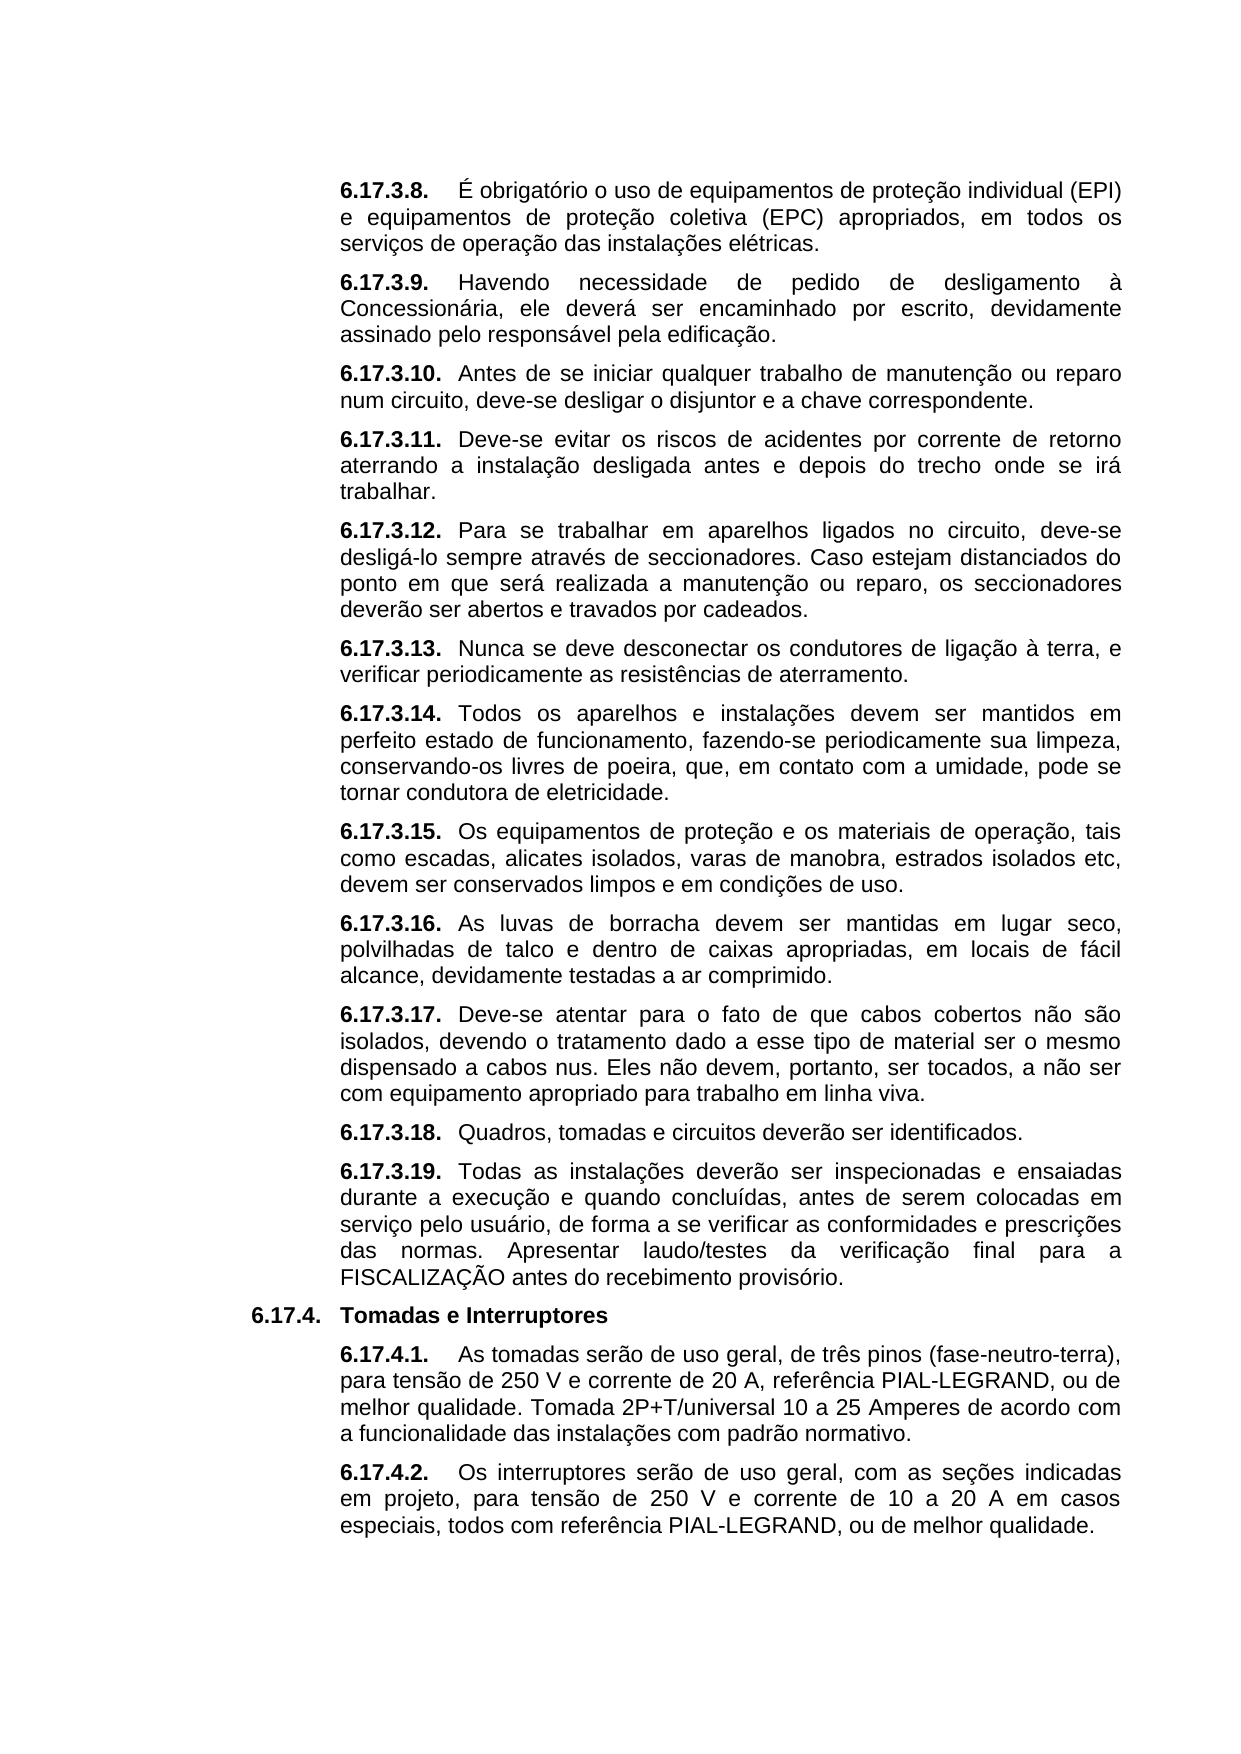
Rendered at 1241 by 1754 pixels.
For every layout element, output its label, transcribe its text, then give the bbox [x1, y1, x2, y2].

text Nunca se deve desconectar os condutores de ligação à terra, e verificar periodicamente as resistências de aterramento. [340, 635, 1122, 688]
text Antes de se iniciar qualquer trabalho de manutenção ou reparo num circuito, deve-se desligar o disjuntor e a chave correspondente. [340, 360, 1122, 413]
text Quadros, tomadas e circuitos deverão ser identificados. [340, 1119, 1122, 1146]
text As tomadas serão de uso geral, de três pinos (fase-neutro-terra), para tensão de 250 V e corrente de , referência PIAL-LEGRAND, ou de melhor qualidade. Tomada 2P+T/universal 10 a 25 Amperes de acordo com a funcionalidade das instalações com padrão normativo. [340, 1341, 1122, 1447]
text Tomadas e Interruptores [251, 1302, 1122, 1329]
text Deve-se evitar os riscos de acidentes por corrente de retorno aterrando a instalação desligada antes e depois do trecho onde se irá trabalhar. [340, 426, 1122, 504]
text Havendo necessidade de pedido de desligamento à Concessionária, ele deverá ser encaminhado por escrito, devidamente assinado pelo responsável pela edificação. [340, 269, 1122, 348]
text Para se trabalhar em aparelhos ligados no circuito, deve-se desligá-lo sempre através de seccionadores. Caso estejam distanciados do ponto em que será realizada a manutenção ou reparo, os seccionadores deverão ser abertos e travados por cadeados. [340, 517, 1122, 622]
text Todas as instalações deverão ser inspecionadas e ensaiadas durante a execução e quando concluídas, antes de serem colocadas em serviço pelo usuário, de forma a se verificar as conformidades e prescrições das normas. Apresentar laudo/testes da verificação final para a FISCALIZAÇÃO antes do recebimento provisório. [340, 1158, 1122, 1290]
text As luvas de borracha devem ser mantidas em lugar seco, polvilhadas de talco e dentro de caixas apropriadas, em locais de fácil alcance, devidamente testadas a ar comprimido. [340, 910, 1122, 989]
text Os equipamentos de proteção e os materiais de operação, tais como escadas, alicates isolados, varas de manobra, estrados isolados etc, devem ser conservados limpos e em condições de uso. [340, 818, 1122, 897]
text Os interruptores serão de uso geral, com as seções indicadas em projeto, para tensão de 250 V e corrente de 10 a 20 A em casos especiais, todos com referência PIAL-LEGRAND, ou de melhor qualidade. [340, 1459, 1122, 1538]
text Deve-se atentar para o fato de que cabos cobertos não são isolados, devendo o tratamento dado a esse tipo de material ser o mesmo dispensado a cabos nus. Eles não devem, portanto, ser tocados, a não ser com equipamento apropriado para trabalho em linha viva. [340, 1001, 1122, 1107]
text É obrigatório o uso de equipamentos de proteção individual (EPI) e equipamentos de proteção coletiva (EPC) apropriados, em todos os serviços de operação das instalações elétricas. [340, 177, 1122, 256]
text Todos os aparelhos e instalações devem ser mantidos em perfeito estado de funcionamento, fazendo-se periodicamente sua limpeza, conservando-os livres de poeira, que, em contato com a umidade, pode se tornar condutora de eletricidade. [340, 700, 1122, 806]
